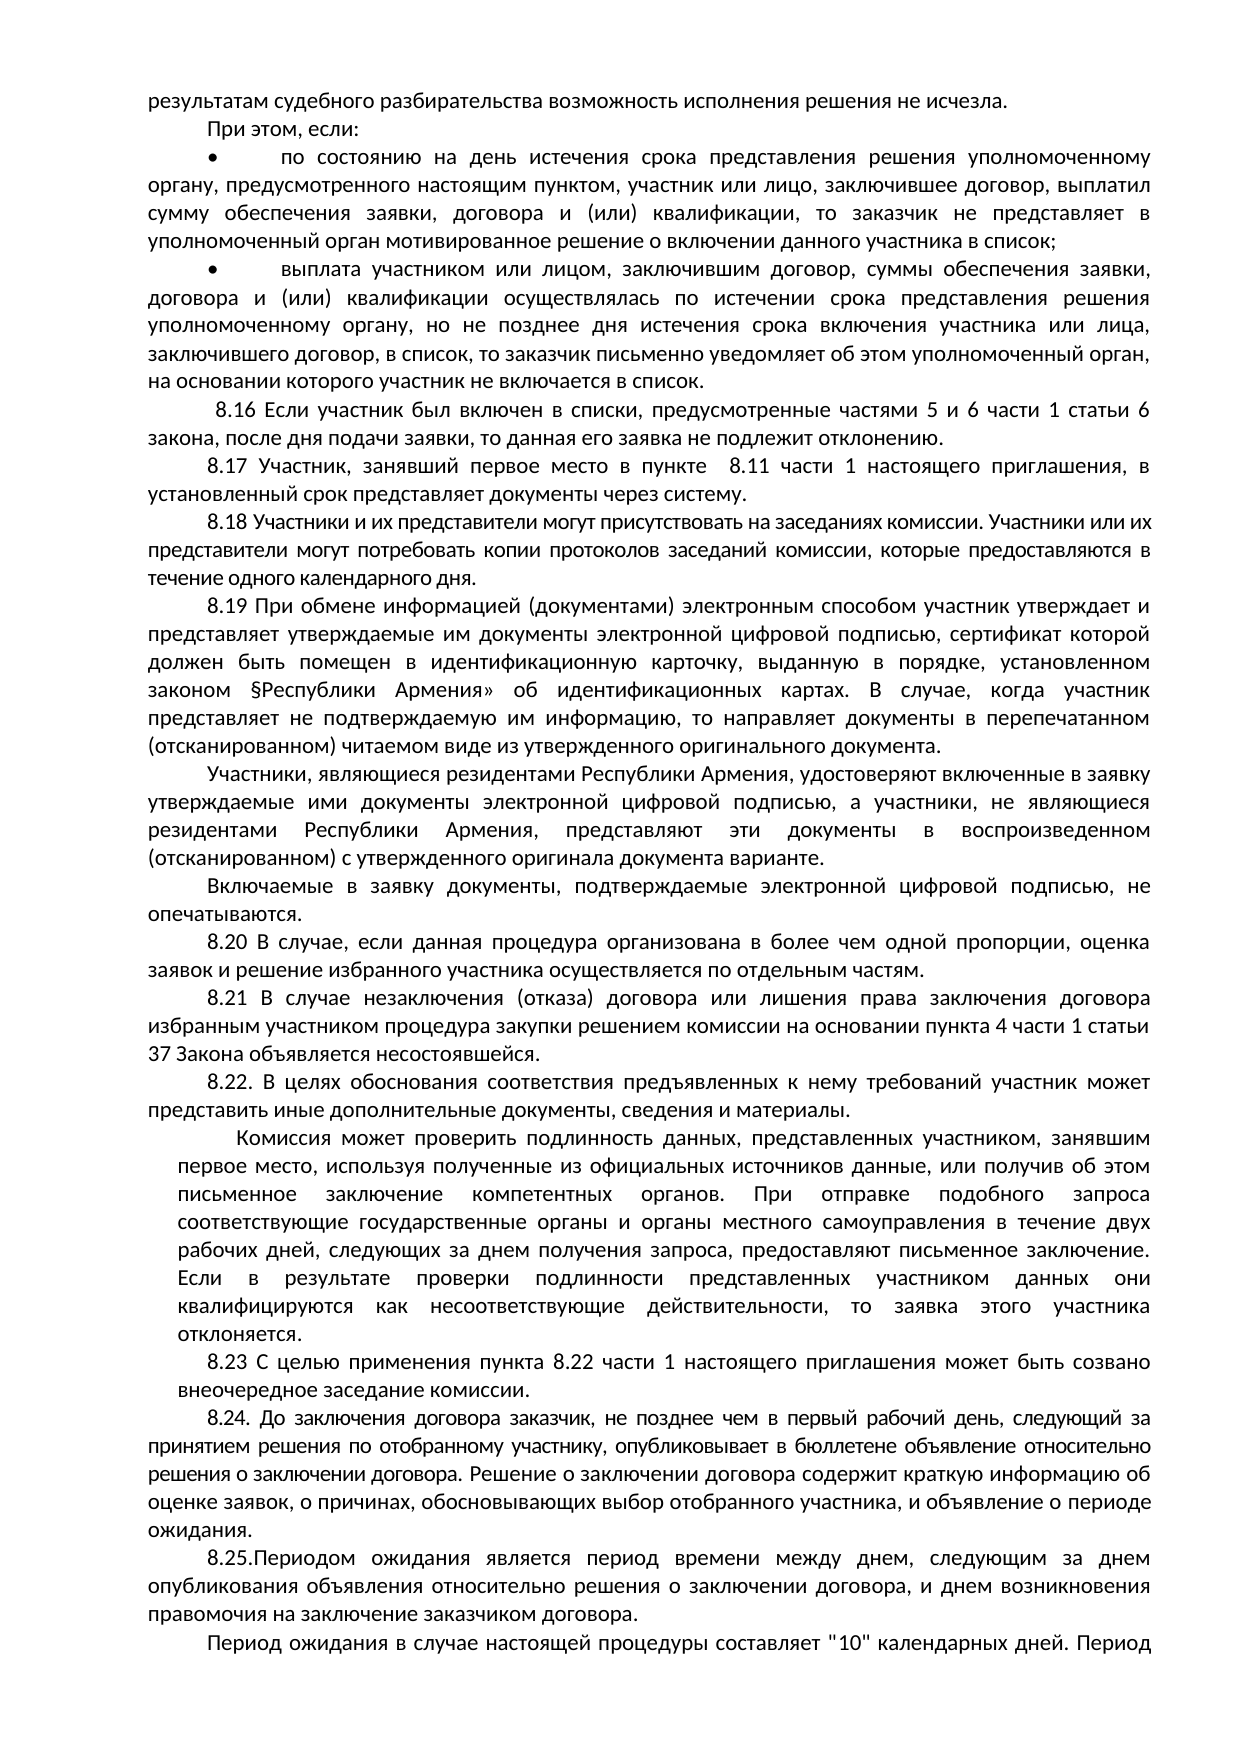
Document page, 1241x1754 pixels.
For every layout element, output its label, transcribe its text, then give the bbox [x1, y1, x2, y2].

text 8.23 С целью применения пункта 8.22 части 1 настоящего приглашения может быть созвано внеочередное заседание комиссии. [177, 1347, 1152, 1403]
text 8.21 В случае незаключения (отказа) договора или лишения права заключения договора избранным участником процедура закупки решением комиссии на основании пункта 4 части 1 статьи 37 Закона объявляется несостоявшейся. [148, 983, 1152, 1067]
text • по состоянию на день истечения срока представления решения уполномоченному органу, предусмотренного настоящим пунктом, участник или лицо, заключившее договор, выплатил сумму обеспечения заявки, договора и (или) квалификации, то заказчик не представляет в уполномоченный орган мотивированное решение о включении данного участника в список; [148, 142, 1152, 254]
text Комиссия может проверить подлинность данных, представленных участником, занявшим первое место, используя полученные из официальных источников данные, или получив об этом письменное заключение компетентных органов. При отправке подобного запроса соответствующие государственные органы и органы местного самоуправления в течение двух рабочих дней, следующих за днем получения запроса, предоставляют письменное заключение. Если в результате проверки подлинности представленных участником данных они квалифицируются как несоответствующие действительности, то заявка этого участника отклоняется. [177, 1123, 1152, 1347]
text 8.18 Участники и их представители могут присутствовать на заседаниях комиссии. Участники или их представители могут потребовать копии протоколов заседаний комиссии, которые предоставляются в течение одного календарного дня. [148, 507, 1152, 591]
text 8.22. В целях обоснования соответствия предъявленных к нему требований участник может представить иные дополнительные документы, сведения и материалы. [148, 1067, 1152, 1123]
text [148, 86, 1152, 114]
text 8.19 При обмене информацией (документами) электронным способом участник утверждает и представляет утверждаемые им документы электронной цифровой подписью, сертификат которой должен быть помещен в идентификационную карточку, выданную в порядке, установленном законом §Республики Армения» об идентификационных картах. В случае, когда участник представляет не подтверждаемую им информацию, то направляет документы в перепечатанном (отсканированном) читаемом виде из утвержденного оригинального документа. [148, 591, 1152, 759]
text Включаемые в заявку документы, подтверждаемые электронной цифровой подписью, не опечатываются. [148, 871, 1152, 927]
text 8.17 Участник, занявший первое место в пункте 8.11 части 1 настоящего приглашения, в установленный срок представляет документы через систему. [148, 451, 1152, 507]
text При этом, если: [148, 114, 1152, 142]
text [148, 1628, 1152, 1656]
text Участники, являющиеся резидентами Республики Армения, удостоверяют включенные в заявку утверждаемые ими документы электронной цифровой подписью, а участники, не являющиеся резидентами Республики Армения, представляют эти документы в воспроизведенном (отсканированном) с утвержденного оригинала документа варианте. [148, 759, 1152, 871]
text 8.20 В случае, если данная процедура организована в более чем одной пропорции, оценка заявок и решение избранного участника осуществляется по отдельным частям. [148, 927, 1152, 983]
text 8.24. До заключения договора заказчик, не позднее чем в первый рабочий день, следующий за принятием решения по отобранному участнику, опубликовывает в бюллетене объявление относительно решения о заключении договора. Решение о заключении договора содержит краткую информацию об оценке заявок, о причинах, обосновывающих выбор отобранного участника, и объявление о периоде ожидания. [148, 1403, 1152, 1543]
text 8.25.Периодом ожидания является период времени между днем, следующим за днем опубликования объявления относительно решения о заключении договора, и днем возникновения правомочия на заключение заказчиком договора. [148, 1543, 1152, 1628]
text 8.16 Если участник был включен в списки, предусмотренные частями 5 и 6 части 1 статьи 6 закона, после дня подачи заявки, то данная его заявка не подлежит отклонению. [148, 395, 1152, 451]
text • выплата участником или лицом, заключившим договор, суммы обеспечения заявки, договора и (или) квалификации осуществлялась по истечении срока представления решения уполномоченному органу, но не позднее дня истечения срока включения участника или лица, заключившего договор, в список, то заказчик письменно уведомляет об этом уполномоченный орган, на основании которого участник не включается в список. [148, 254, 1152, 395]
